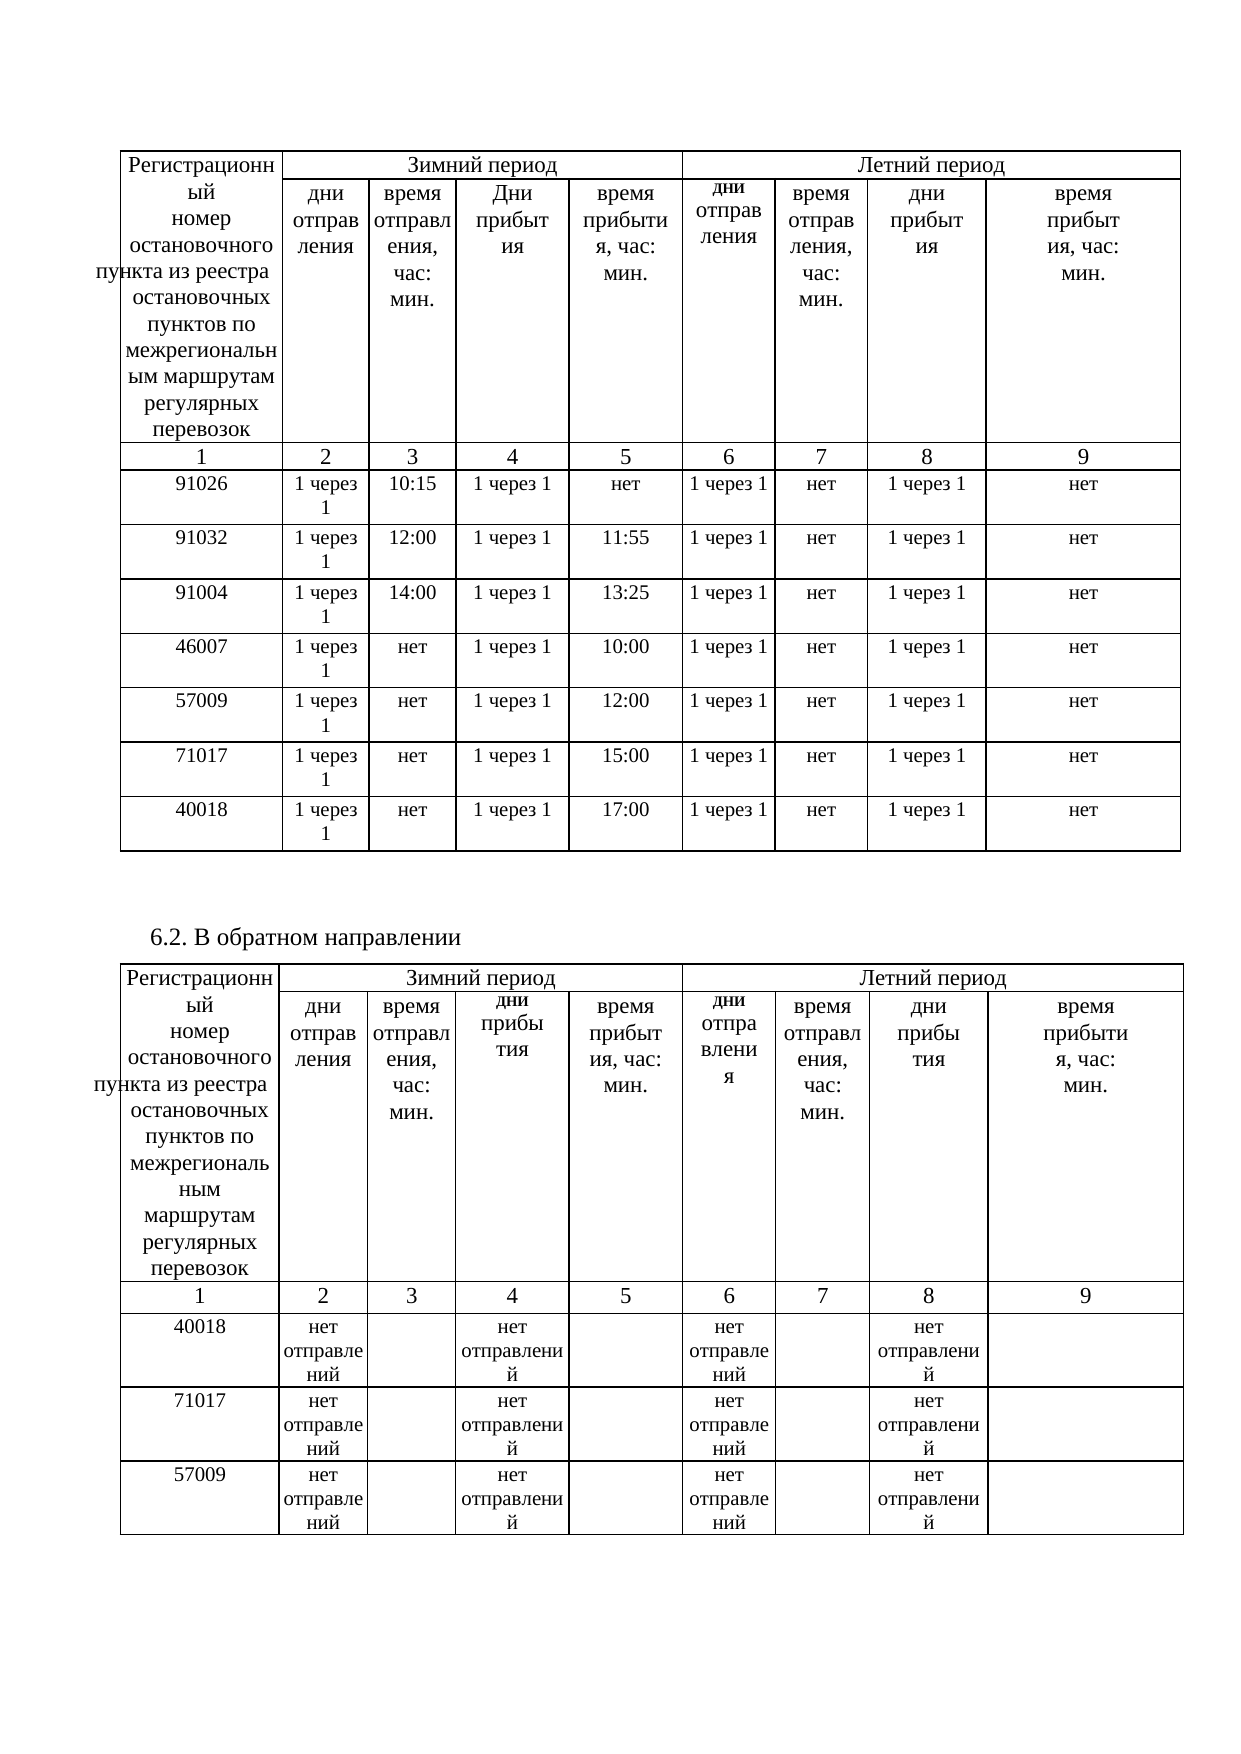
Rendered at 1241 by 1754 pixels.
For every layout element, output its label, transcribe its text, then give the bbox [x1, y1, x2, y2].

table_cell 5 [570, 1282, 682, 1312]
table_cell [368, 1388, 455, 1460]
table_cell Дни прибыт ия [457, 180, 568, 441]
table_cell 7 [776, 443, 867, 469]
table_cell дни прибыт ия [868, 180, 985, 441]
table_cell 71017 [121, 1388, 278, 1460]
table_header Регистрационный номер остановочного пункта из реестра остановочных пунктов по межрегиональным маршрутам регулярных перевозок [121, 965, 278, 1281]
table_cell 9 [989, 1282, 1183, 1312]
table_cell нет отправлений [870, 1314, 987, 1386]
table_cell [368, 1462, 455, 1534]
table_cell 12:00 [570, 688, 682, 741]
table_cell 1 через 1 [868, 471, 985, 524]
table_cell 1 через 1 [283, 525, 368, 578]
table_cell 1 через 1 [683, 797, 774, 850]
table_cell 46007 [121, 634, 282, 687]
table_cell [776, 1462, 869, 1534]
table_cell ДНИ отправ ления [683, 180, 774, 441]
table_cell 15:00 [570, 743, 682, 796]
table_cell нет [776, 797, 867, 850]
table_cell нет [776, 688, 867, 741]
table_cell время прибыти я, час: мин. [570, 180, 682, 441]
table_header Зимний период [280, 965, 682, 991]
table_cell 91004 [121, 580, 282, 632]
table_cell 91026 [121, 471, 282, 524]
table_cell 1 через 1 [683, 525, 774, 578]
table_cell [368, 1314, 455, 1386]
table_cell 4 [457, 443, 568, 469]
table_cell 1 через 1 [457, 580, 568, 632]
table_cell нет отправлений [280, 1314, 367, 1386]
table_cell дни отправ ления [283, 180, 368, 441]
table_cell 1 через 1 [683, 634, 774, 687]
table_cell 1 через 1 [457, 743, 568, 796]
table_cell нет отправлений [683, 1314, 775, 1386]
table_cell 1 через 1 [283, 471, 368, 524]
table_cell 1 через 1 [457, 525, 568, 578]
table_cell дни прибы тия [870, 992, 987, 1281]
table_header Регистрационный номер остановочного пункта из реестра остановочных пунктов по межрегиональным маршрутам регулярных перевозок [121, 152, 282, 441]
table_cell время прибыти я, час: мин. [989, 992, 1183, 1281]
table_cell [570, 1388, 682, 1460]
table_cell нет [370, 688, 455, 741]
table_cell нет [987, 688, 1180, 741]
table_cell 2 [283, 443, 368, 469]
table_cell 40018 [121, 797, 282, 850]
table_cell нет отправлений [870, 1462, 987, 1534]
table_cell [989, 1462, 1183, 1534]
table_cell время прибыт ия, час: мин. [987, 180, 1180, 441]
table_cell 13:25 [570, 580, 682, 632]
table_cell 3 [370, 443, 455, 469]
table_cell нет отправлений [683, 1388, 775, 1460]
table_header Летний период [683, 152, 1180, 178]
table_cell 71017 [121, 743, 282, 796]
table_cell 11:55 [570, 525, 682, 578]
table_cell 1 через 1 [868, 525, 985, 578]
table_cell [570, 1462, 682, 1534]
table_cell 10:15 [370, 471, 455, 524]
table_cell 1 через 1 [683, 471, 774, 524]
table_cell 1 через 1 [283, 580, 368, 632]
table_cell время отправл ения, час: мин. [370, 180, 455, 441]
table_cell время прибыт ия, час: мин. [570, 992, 682, 1281]
table_cell 40018 [121, 1314, 278, 1386]
table_cell 1 через 1 [283, 797, 368, 850]
table_cell 1 через 1 [457, 471, 568, 524]
table_cell 17:00 [570, 797, 682, 850]
table_cell нет [987, 634, 1180, 687]
table_header Летний период [683, 965, 1183, 991]
table_cell [989, 1314, 1183, 1386]
table_cell 7 [776, 1282, 869, 1312]
table_cell ДНИ отпра влени я [683, 992, 775, 1281]
table_cell время отправ ления, час: мин. [776, 180, 867, 441]
table_cell нет [987, 580, 1180, 632]
table_cell 1 через 1 [283, 743, 368, 796]
table_cell 9 [987, 443, 1180, 469]
table_cell [776, 1314, 869, 1386]
table_cell [776, 1388, 869, 1460]
table_cell 1 [121, 443, 282, 469]
table_cell нет [370, 743, 455, 796]
table_cell 8 [868, 443, 985, 469]
table_cell [989, 1388, 1183, 1460]
table_cell дни отправ ления [280, 992, 367, 1281]
table_cell нет [776, 525, 867, 578]
table_cell ДНИ прибы тия [456, 992, 568, 1281]
table_cell 12:00 [370, 525, 455, 578]
table_cell 1 [121, 1282, 278, 1312]
table_cell нет [987, 797, 1180, 850]
table_cell время отправл ения, час: мин. [776, 992, 869, 1281]
table_cell 1 через 1 [283, 634, 368, 687]
table_cell 6 [683, 1282, 775, 1312]
table_cell 1 через 1 [868, 580, 985, 632]
table_cell нет отправлений [870, 1388, 987, 1460]
table_cell 1 через 1 [683, 743, 774, 796]
table_cell нет [370, 797, 455, 850]
table_cell нет отправлений [280, 1388, 367, 1460]
table_cell 1 через 1 [283, 688, 368, 741]
table_cell 1 через 1 [457, 634, 568, 687]
table_cell [570, 1314, 682, 1386]
table_cell 3 [368, 1282, 455, 1312]
table_cell нет [987, 525, 1180, 578]
table_cell нет [776, 743, 867, 796]
table_cell нет отправлений [683, 1462, 775, 1534]
table_cell нет отправлений [280, 1462, 367, 1534]
table_cell 2 [280, 1282, 367, 1312]
table_cell 1 через 1 [683, 688, 774, 741]
table_cell 4 [456, 1282, 568, 1312]
table_cell нет [776, 471, 867, 524]
table_header Зимний период [283, 152, 682, 178]
table_cell 1 через 1 [868, 688, 985, 741]
table_cell 91032 [121, 525, 282, 578]
table_cell 5 [570, 443, 682, 469]
table_cell 1 через 1 [868, 797, 985, 850]
table_cell нет отправлений [456, 1462, 568, 1534]
table_cell 6 [683, 443, 774, 469]
table_cell 1 через 1 [868, 743, 985, 796]
table_cell 1 через 1 [683, 580, 774, 632]
table_cell 8 [870, 1282, 987, 1312]
table_cell нет [776, 580, 867, 632]
table_cell нет [370, 634, 455, 687]
table_cell 57009 [121, 688, 282, 741]
table_cell время отправл ения, час: мин. [368, 992, 455, 1281]
table_cell 1 через 1 [868, 634, 985, 687]
text 6.2. В обратном направлении [150, 922, 1090, 950]
table_cell 57009 [121, 1462, 278, 1534]
table_cell нет отправлений [456, 1388, 568, 1460]
table_cell 1 через 1 [457, 797, 568, 850]
table_cell нет отправлений [456, 1314, 568, 1386]
table_cell нет [987, 471, 1180, 524]
table_cell нет [987, 743, 1180, 796]
table_cell 14:00 [370, 580, 455, 632]
table_cell нет [570, 471, 682, 524]
table_cell 1 через 1 [457, 688, 568, 741]
table_cell 10:00 [570, 634, 682, 687]
table_cell нет [776, 634, 867, 687]
